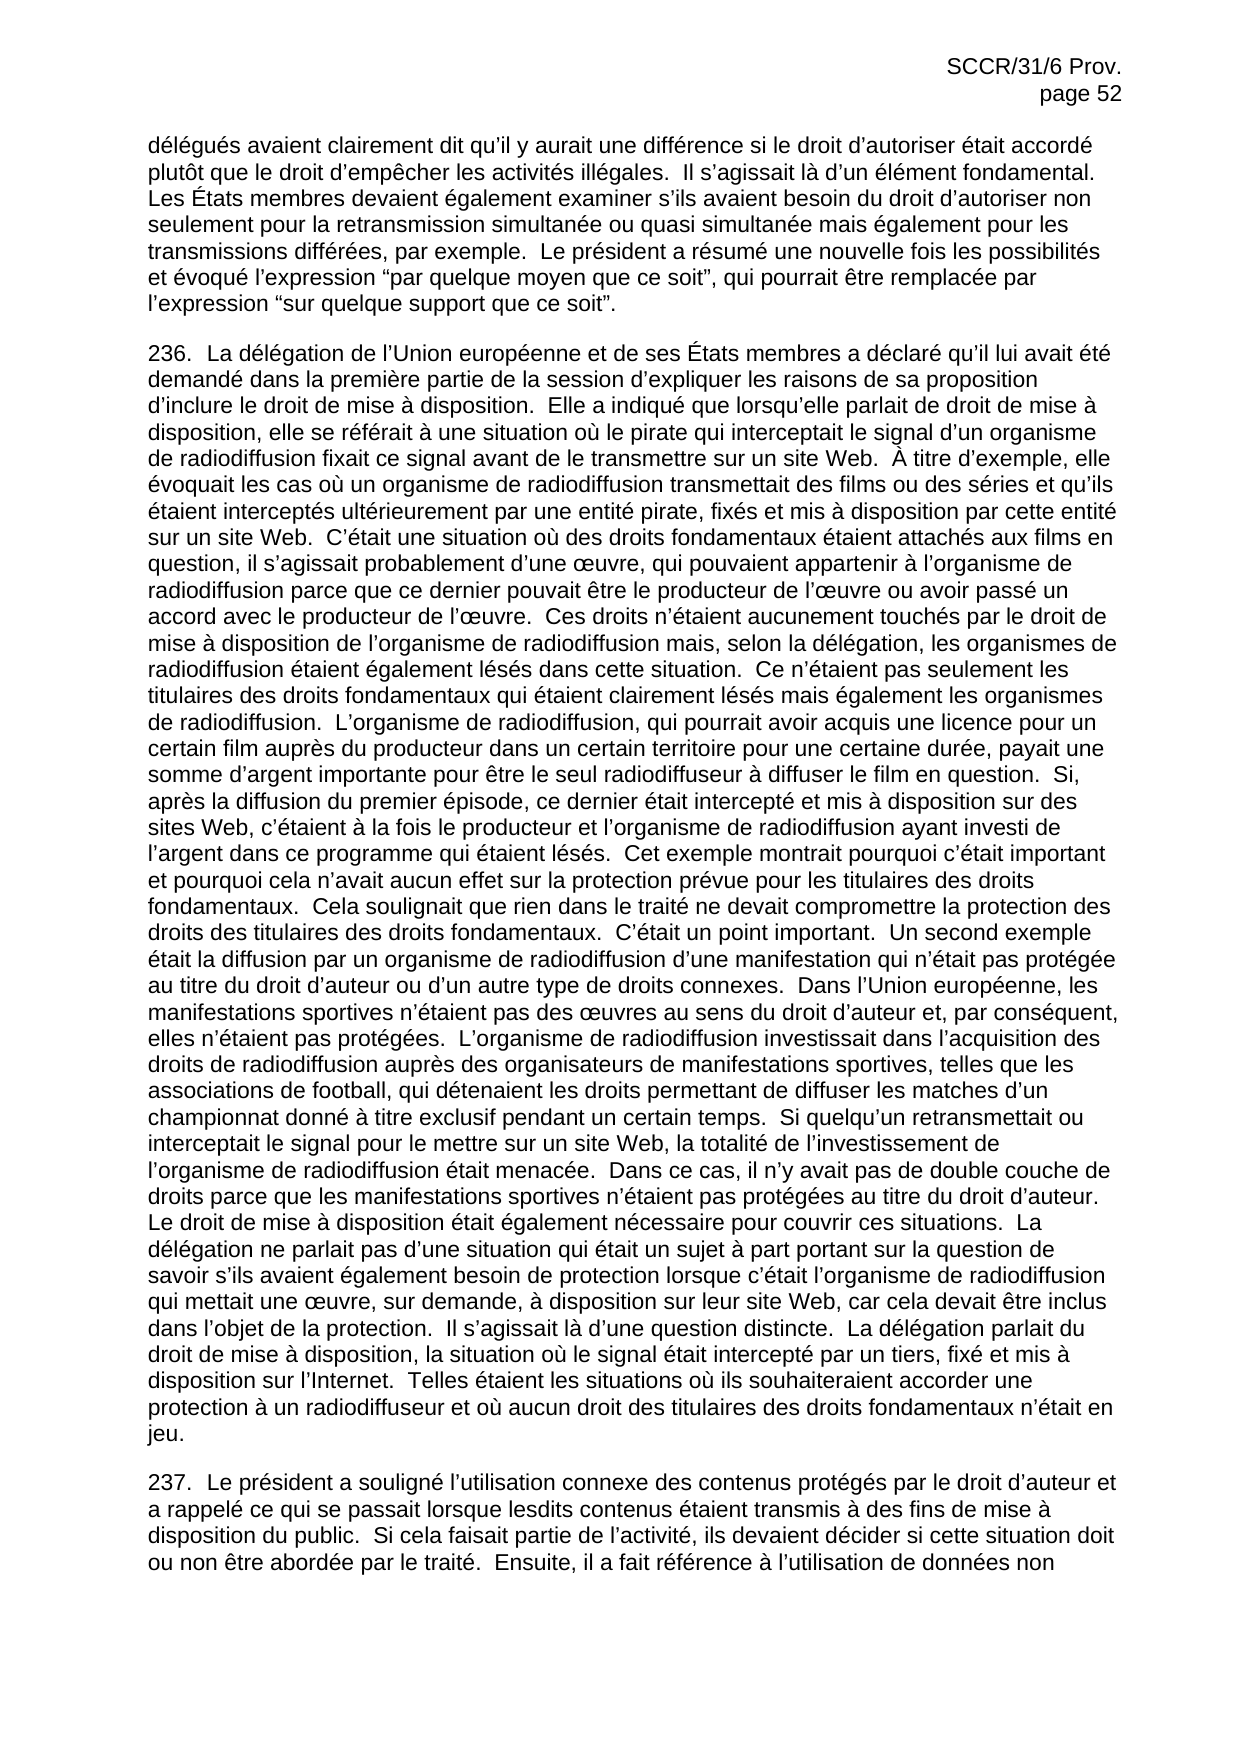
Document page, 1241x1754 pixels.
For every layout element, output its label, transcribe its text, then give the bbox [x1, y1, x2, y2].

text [148, 1469, 1122, 1575]
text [148, 132, 1122, 317]
text La délégation de l’Union européenne et de ses États membres a déclaré qu’il lui avait été demandé dans la première partie de la session d’expliquer les raisons de sa proposition d’inclure le droit de mise à disposition. Elle a indiqué que lorsqu’elle parlait de droit de mise à disposition, elle se référait à une situation où le pirate qui interceptait le signal d’un organisme de radiodiffusion fixait ce signal avant de le transmettre sur un site Web. À titre d’exemple, elle évoquait les cas où un organisme de radiodiffusion transmettait des films ou des séries et qu’ils étaient interceptés ultérieurement par une entité pirate, fixés et mis à disposition par cette entité sur un site Web. C’était une situation où des droits fondamentaux étaient attachés aux films en question, il s’agissait probablement d’une œuvre, qui pouvaient appartenir à l’organisme de radiodiffusion parce que ce dernier pouvait être le producteur de l’œuvre ou avoir passé un accord avec le producteur de l’œuvre. Ces droits n’étaient aucunement touchés par le droit de mise à disposition de l’organisme de radiodiffusion mais, selon la délégation, les organismes de radiodiffusion étaient également lésés dans cette situation. Ce n’étaient pas seulement les titulaires des droits fondamentaux qui étaient clairement lésés mais également les organismes de radiodiffusion. L’organisme de radiodiffusion, qui pourrait avoir acquis une licence pour un certain film auprès du producteur dans un certain territoire pour une certaine durée, payait une somme d’argent importante pour être le seul radiodiffuseur à diffuser le film en question. Si, après la diffusion du premier épisode, ce dernier était intercepté et mis à disposition sur des sites Web, c’étaient à la fois le producteur et l’organisme de radiodiffusion ayant investi de l’argent dans ce programme qui étaient lésés. Cet exemple montrait pourquoi c’était important et pourquoi cela n’avait aucun effet sur la protection prévue pour les titulaires des droits fondamentaux. Cela soulignait que rien dans le traité ne devait compromettre la protection des droits des titulaires des droits fondamentaux. C’était un point important. Un second exemple était la diffusion par un organisme de radiodiffusion d’une manifestation qui n’était pas protégée au titre du droit d’auteur ou d’un autre type de droits connexes. Dans l’Union européenne, les manifestations sportives n’étaient pas des œuvres au sens du droit d’auteur et, par conséquent, elles n’étaient pas protégées. L’organisme de radiodiffusion investissait dans l’acquisition des droits de radiodiffusion auprès des organisateurs de manifestations sportives, telles que les associations de football, qui détenaient les droits permettant de diffuser les matches d’un championnat donné à titre exclusif pendant un certain temps. Si quelqu’un retransmettait ou interceptait le signal pour le mettre sur un site Web, la totalité de l’investissement de l’organisme de radiodiffusion était menacée. Dans ce cas, il n’y avait pas de double couche de droits parce que les manifestations sportives n’étaient pas protégées au titre du droit d’auteur. Le droit de mise à disposition était également nécessaire pour couvrir ces situations. La délégation ne parlait pas d’une situation qui était un sujet à part portant sur la question de savoir s’ils avaient également besoin de protection lorsque c’était l’organisme de radiodiffusion qui mettait une œuvre, sur demande, à disposition sur leur site Web, car cela devait être inclus dans l’objet de la protection. Il s’agissait là d’une question distincte. La délégation parlait du droit de mise à disposition, la situation où le signal était intercepté par un tiers, fixé et mis à disposition sur l’Internet. Telles étaient les situations où ils souhaiteraient accorder une protection à un radiodiffuseur et où aucun droit des titulaires des droits fondamentaux n’était en jeu. [148, 339, 1122, 1446]
